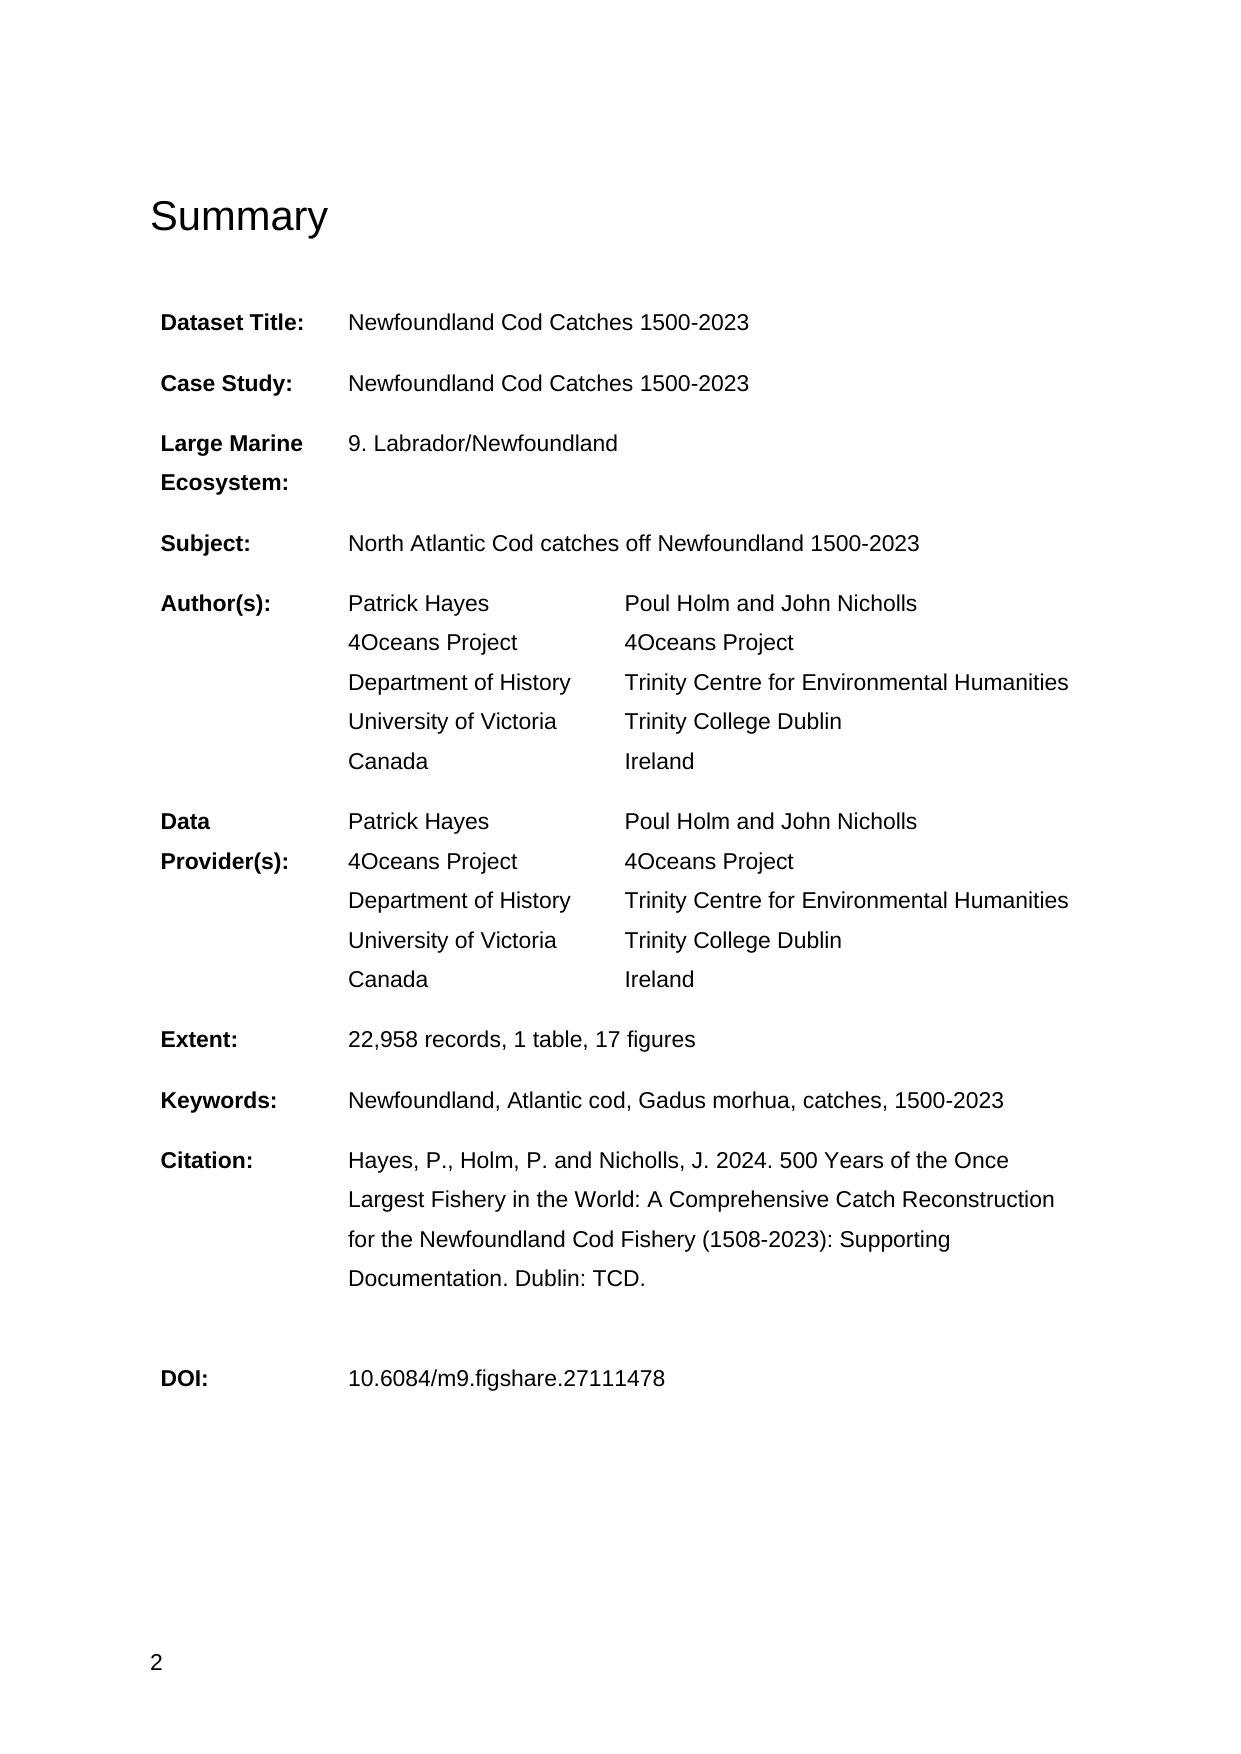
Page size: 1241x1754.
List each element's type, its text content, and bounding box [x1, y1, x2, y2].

table_cell Poul Holm and John Nicholls 4Oceans Project Trinity Centre for Environmental Humanities Trinity College Dublin Ireland [614, 580, 1092, 798]
table_cell Patrick Hayes 4Oceans Project Department of History University of Victoria Canada [338, 798, 614, 1016]
table_cell North Atlantic Cod catches off Newfoundland 1500-2023 [338, 519, 1092, 579]
table_header Dataset Title: [150, 299, 337, 359]
table_cell 9. Labrador/Newfoundland [338, 419, 1092, 519]
table_cell Newfoundland, Atlantic cod, Gadus morhua, catches, 1500-2023 [338, 1076, 1092, 1137]
subtitle Summary [150, 192, 1090, 239]
table_cell Hayes, P., Holm, P. and Nicholls, J. 2024. 500 Years of the Once Largest Fishery in the World: A Comprehensive Catch Reconstruction for the Newfoundland Cod Fishery (1508-2023): Supporting Documentation. Dublin: TCD. [338, 1137, 1092, 1355]
table_cell 10.6084/m9.figshare.27111478 [338, 1355, 1092, 1415]
table_cell Citation: [150, 1137, 337, 1355]
table_cell DOI: [150, 1355, 337, 1415]
table_cell Keywords: [150, 1076, 337, 1137]
table_cell Subject: [150, 519, 337, 579]
table_cell Extent: [150, 1016, 337, 1076]
table_header Newfoundland Cod Catches 1500-2023 [338, 299, 1092, 359]
table_cell Author(s): [150, 580, 337, 798]
table_cell Poul Holm and John Nicholls 4Oceans Project Trinity Centre for Environmental Humanities Trinity College Dublin Ireland [614, 798, 1092, 1016]
table_cell Large Marine Ecosystem: [150, 419, 337, 519]
table_cell Case Study: [150, 359, 337, 419]
table_cell Newfoundland Cod Catches 1500-2023 [338, 359, 1092, 419]
table_cell Patrick Hayes 4Oceans Project Department of History University of Victoria Canada [338, 580, 614, 798]
table_cell 22,958 records, 1 table, 17 figures [338, 1016, 1092, 1076]
table_cell Data Provider(s): [150, 798, 337, 1016]
